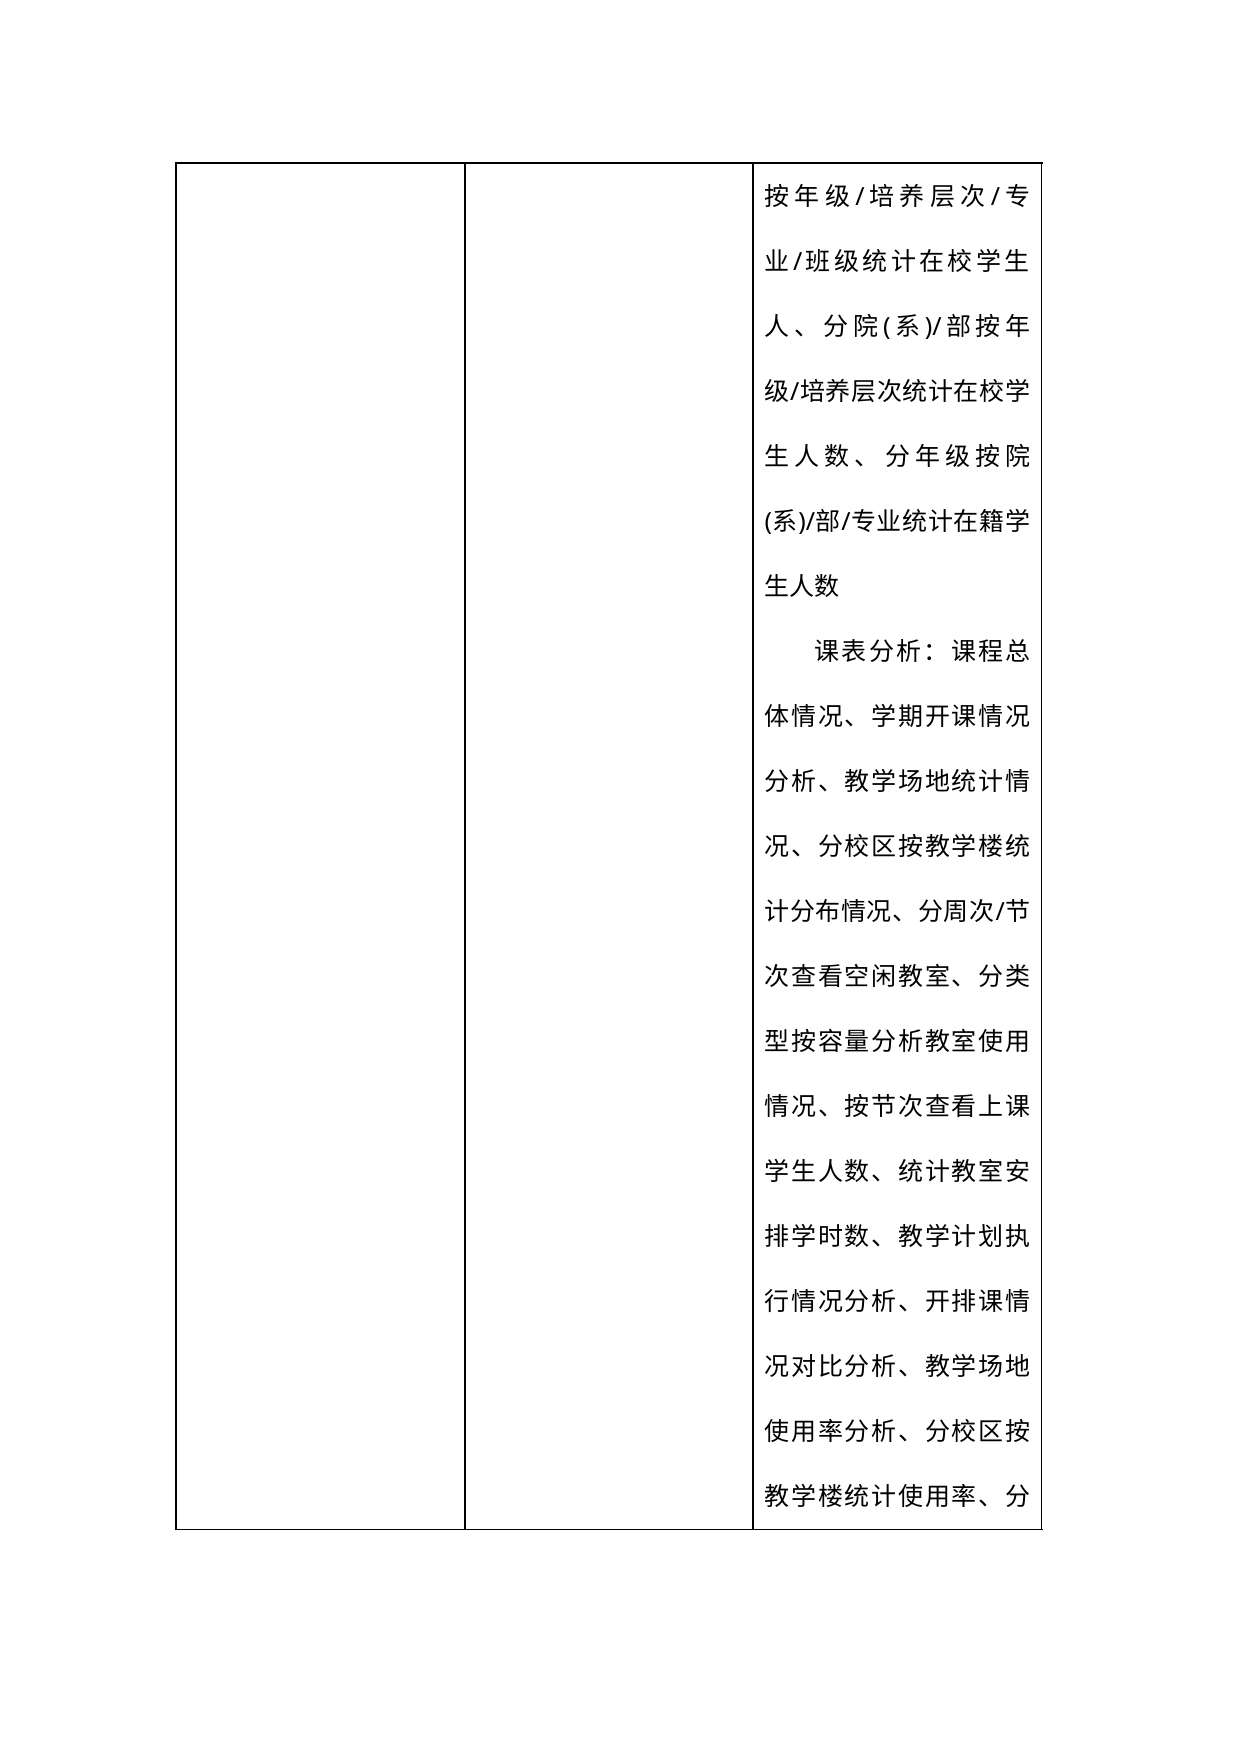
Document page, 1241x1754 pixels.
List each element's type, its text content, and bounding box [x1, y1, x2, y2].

table_cell [466, 164, 752, 1528]
table_cell 1 [177, 164, 464, 1528]
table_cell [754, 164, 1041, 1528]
